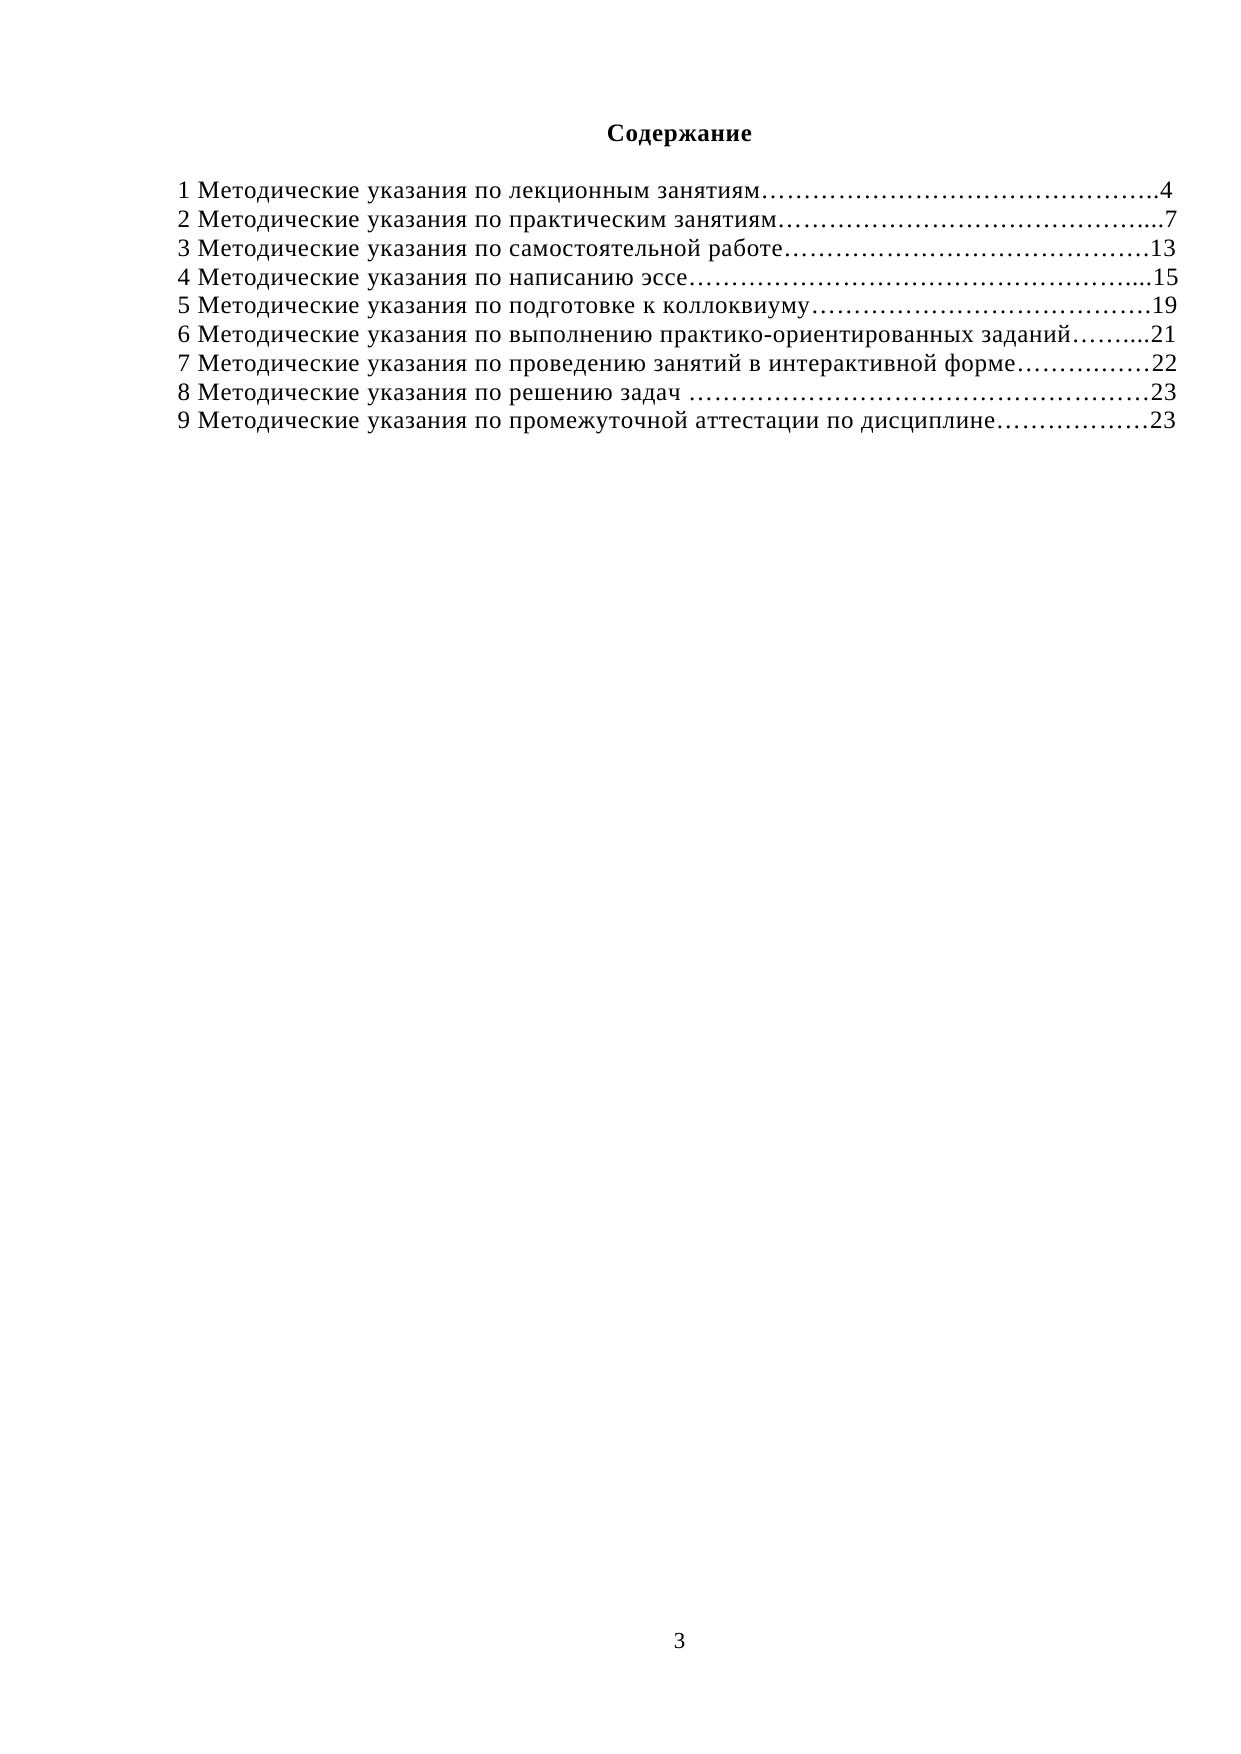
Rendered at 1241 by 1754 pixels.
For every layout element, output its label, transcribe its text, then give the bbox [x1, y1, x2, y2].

text 5 Методические указания по подготовке к коллоквиуму………………………………….19 [177, 291, 1181, 319]
text 9 Методические указания по промежуточной аттестации по дисциплине………………23 [177, 406, 1181, 434]
text Содержание [177, 118, 1181, 147]
text 4 Методические указания по написанию эссе……………………………………………....15 [177, 262, 1181, 291]
text 1 Методические указания по лекционным занятиям………………………………………..4 [177, 176, 1181, 204]
text 3 Методические указания по самостоятельной работе…………………………………….13 [177, 233, 1181, 262]
text 6 Методические указания по выполнению практико-ориентированных заданий……....21 [177, 319, 1181, 348]
text 8 Методические указания по решению задач ………………………………………………23 [177, 377, 1181, 406]
text 7 Методические указания по проведению занятий в интерактивной форме……….……22 [177, 348, 1181, 377]
text 2 Методические указания по практическим занятиям……………………………………....7 [177, 204, 1181, 233]
